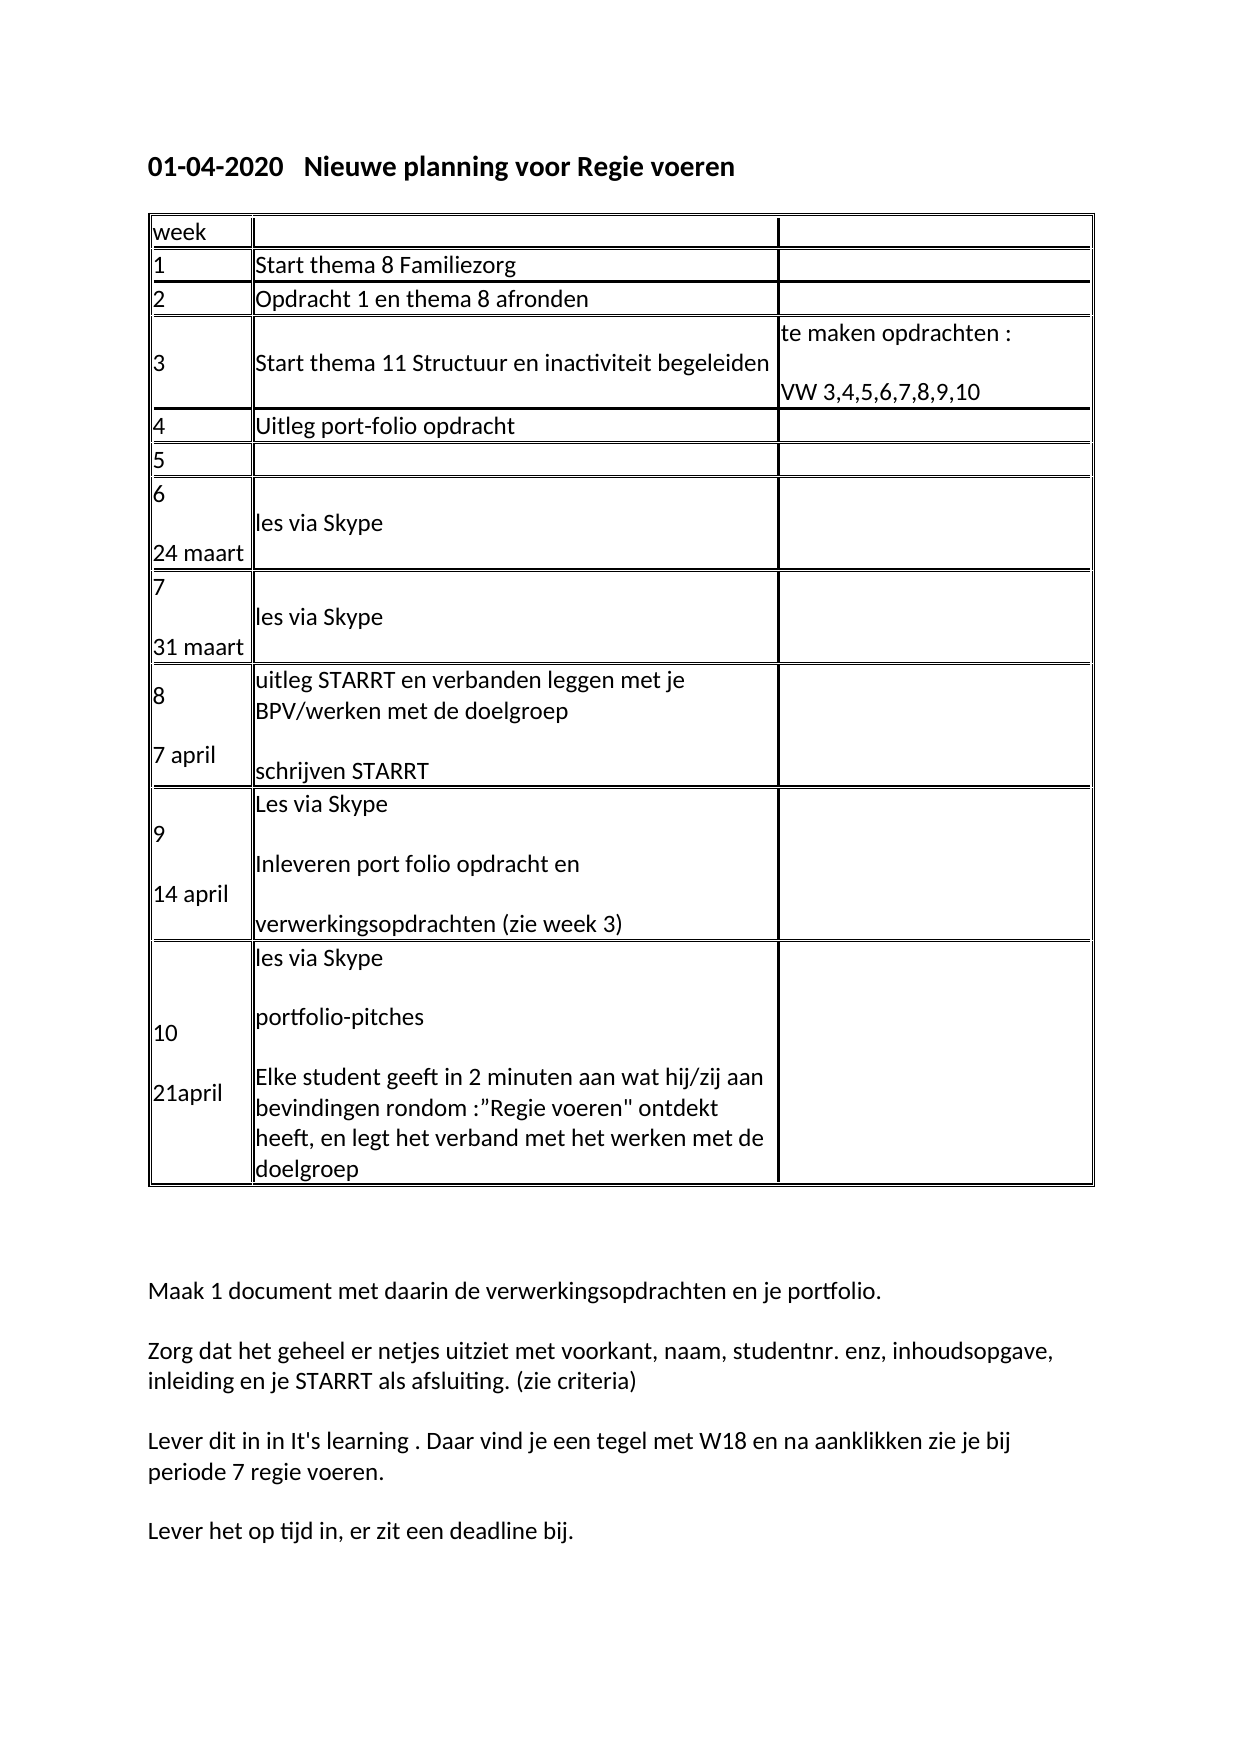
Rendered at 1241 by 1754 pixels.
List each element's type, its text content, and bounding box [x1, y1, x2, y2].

text Zorg dat het geheel er netjes uitziet met voorkant, naam, studentnr. enz, inhoudsopgave, inleiding en je STARRT als afsluiting. (zie criteria) [148, 1335, 1093, 1396]
text Maak 1 document met daarin de verwerkingsopdrachten en je portfolio. [148, 1275, 1093, 1306]
table_cell [780, 475, 1092, 568]
table_cell [780, 407, 1092, 441]
table_cell Start thema 8 Familiezorg [255, 250, 777, 280]
table_cell Uitleg port-folio opdracht [255, 410, 777, 441]
table_cell 2 [152, 280, 251, 314]
table_cell Start thema 11 Structuur en inactiviteit begeleiden [255, 317, 777, 407]
table_cell 3 [150, 314, 253, 407]
table_cell [780, 785, 1092, 938]
table_cell 5 [150, 441, 253, 474]
table_cell 4 [152, 407, 251, 441]
table_cell uitleg STARRT en verbanden leggen met je BPV/werken met de doelgroep schrijven STARRT [255, 665, 777, 785]
table_header [253, 216, 778, 246]
table_cell 7 31 maart [152, 568, 251, 661]
table_header week [152, 214, 253, 246]
table_cell [778, 939, 1092, 1183]
table_cell 9 14 april [152, 785, 251, 938]
table_cell Opdracht 1 en thema 8 afronden [255, 283, 777, 314]
text Lever het op tijd in, er zit een deadline bij. [148, 1515, 1093, 1546]
table_cell [780, 661, 1092, 785]
table_cell [780, 280, 1092, 314]
table_cell [780, 568, 1092, 661]
table_cell [780, 246, 1092, 280]
table_header [778, 216, 1092, 246]
table_cell les via Skype [255, 572, 777, 661]
text 01-04-2020 Nieuwe planning voor Regie voeren [148, 148, 1093, 183]
table_cell 8 7 april [152, 661, 251, 785]
table_cell [778, 441, 1093, 474]
table_cell te maken opdrachten : VW 3,4,5,6,7,8,9,10 [778, 314, 1093, 407]
table_cell [255, 444, 777, 474]
table_cell 1 [152, 246, 251, 280]
table_cell les via Skype portfolio-pitches Elke student geeft in 2 minuten aan wat hij/zij aan bevindingen rondom :”Regie voeren" ontdekt heeft, en legt het verband met het werken met de doelgroep [253, 942, 778, 1183]
table_cell Les via Skype Inleveren port folio opdracht en verwerkingsopdrachten (zie week 3) [255, 789, 777, 938]
table_cell 10 21april [152, 939, 253, 1183]
table_cell les via Skype [255, 478, 777, 568]
text Lever dit in in It's learning . Daar vind je een tegel met W18 en na aanklikken zie je bij periode 7 regie voeren. [148, 1425, 1093, 1486]
table_cell 6 24 maart [152, 475, 251, 568]
